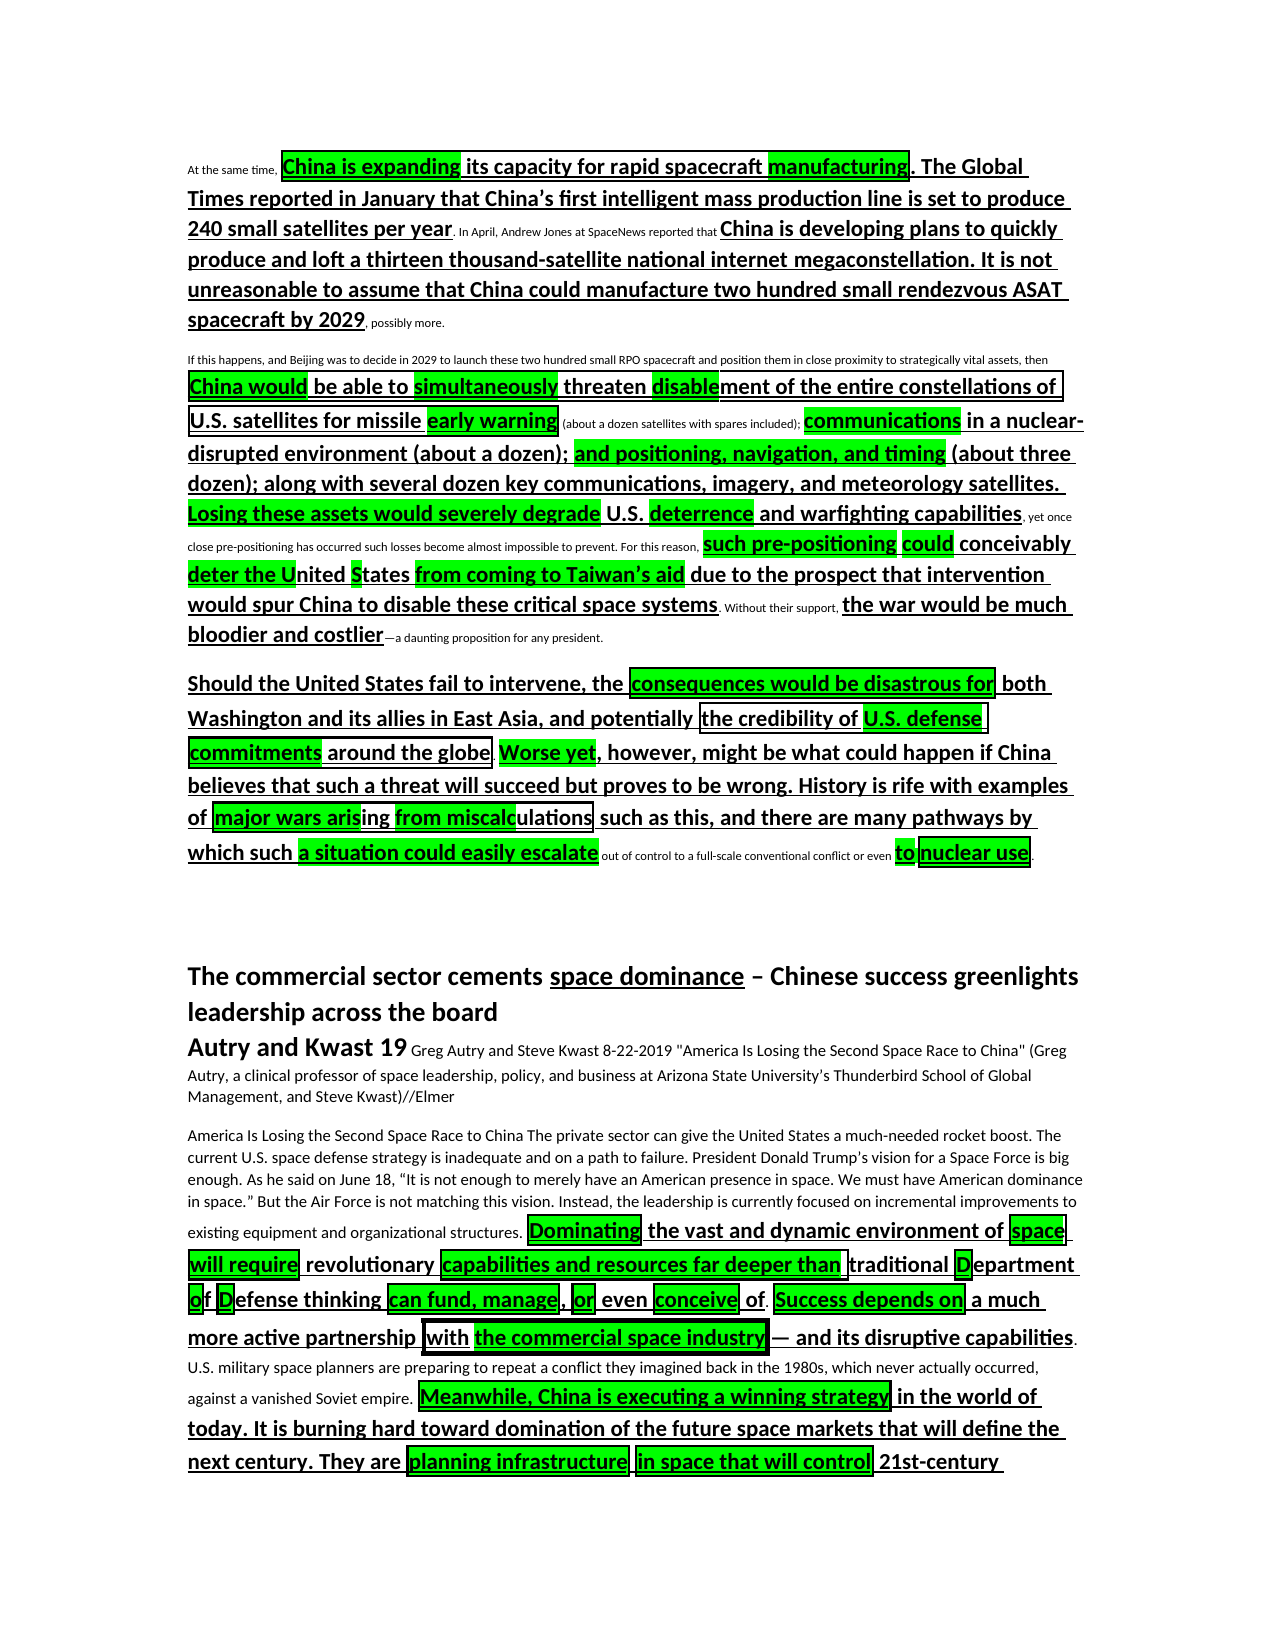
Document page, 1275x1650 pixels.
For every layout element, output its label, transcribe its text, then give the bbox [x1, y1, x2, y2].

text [187, 1125, 1087, 1477]
text Should the United States fail to intervene, the consequences would be disastrous for both Washington and its allies in East Asia, and potentially the credibility of U.S. defense commitments around the globe. Worse yet, however, might be what could happen if China believes that such a threat will succeed but proves to be wrong. History is rife with examples of major wars arising from miscalculations such as this, and there are many pathways by which such a situation could easily escalate out of control to a full-scale conventional conflict or even to nuclear use. [187, 667, 1087, 868]
text At the same time, China is expanding its capacity for rapid spacecraft manufacturing. The Global Times reported in January that China’s first intelligent mass production line is set to produce 240 small satellites per year. In April, Andrew Jones at SpaceNews reported that China is developing plans to quickly produce and loft a thirteen thousand-satellite national internet megaconstellation. It is not unreasonable to assume that China could manufacture two hundred small rendezvous ASAT spacecraft by 2029, possibly more. [187, 150, 1087, 333]
text If this happens, and Beijing was to decide in 2029 to launch these two hundred small RPO spacecraft and position them in close proximity to strategically vital assets, then China would be able to simultaneously threaten disablement of the entire constellations of U.S. satellites for missile early warning (about a dozen satellites with spares included); communications in a nuclear-disrupted environment (about a dozen); and positioning, navigation, and timing (about three dozen); along with several dozen key communications, imagery, and meteorology satellites. Losing these assets would severely degrade U.S. deterrence and warfighting capabilities, yet once close pre-positioning has occurred such losses become almost impossible to prevent. For this reason, such pre-positioning could conceivably deter the United States from coming to Taiwan’s aid due to the prospect that intervention would spur China to disable these critical space systems. Without their support, the war would be much bloodier and costlier—a daunting proposition for any president. [187, 352, 1087, 648]
subtitle The commercial sector cements space dominance – Chinese success greenlights leadership across the board [187, 959, 1087, 1028]
text Autry and Kwast 19 Greg Autry and Steve Kwast 8-22-2019 "America Is Losing the Second Space Race to China" (Greg Autry, a clinical professor of space leadership, policy, and business at Arizona State University’s Thunderbird School of Global Management, and Steve Kwast)//Elmer [187, 1030, 1087, 1107]
